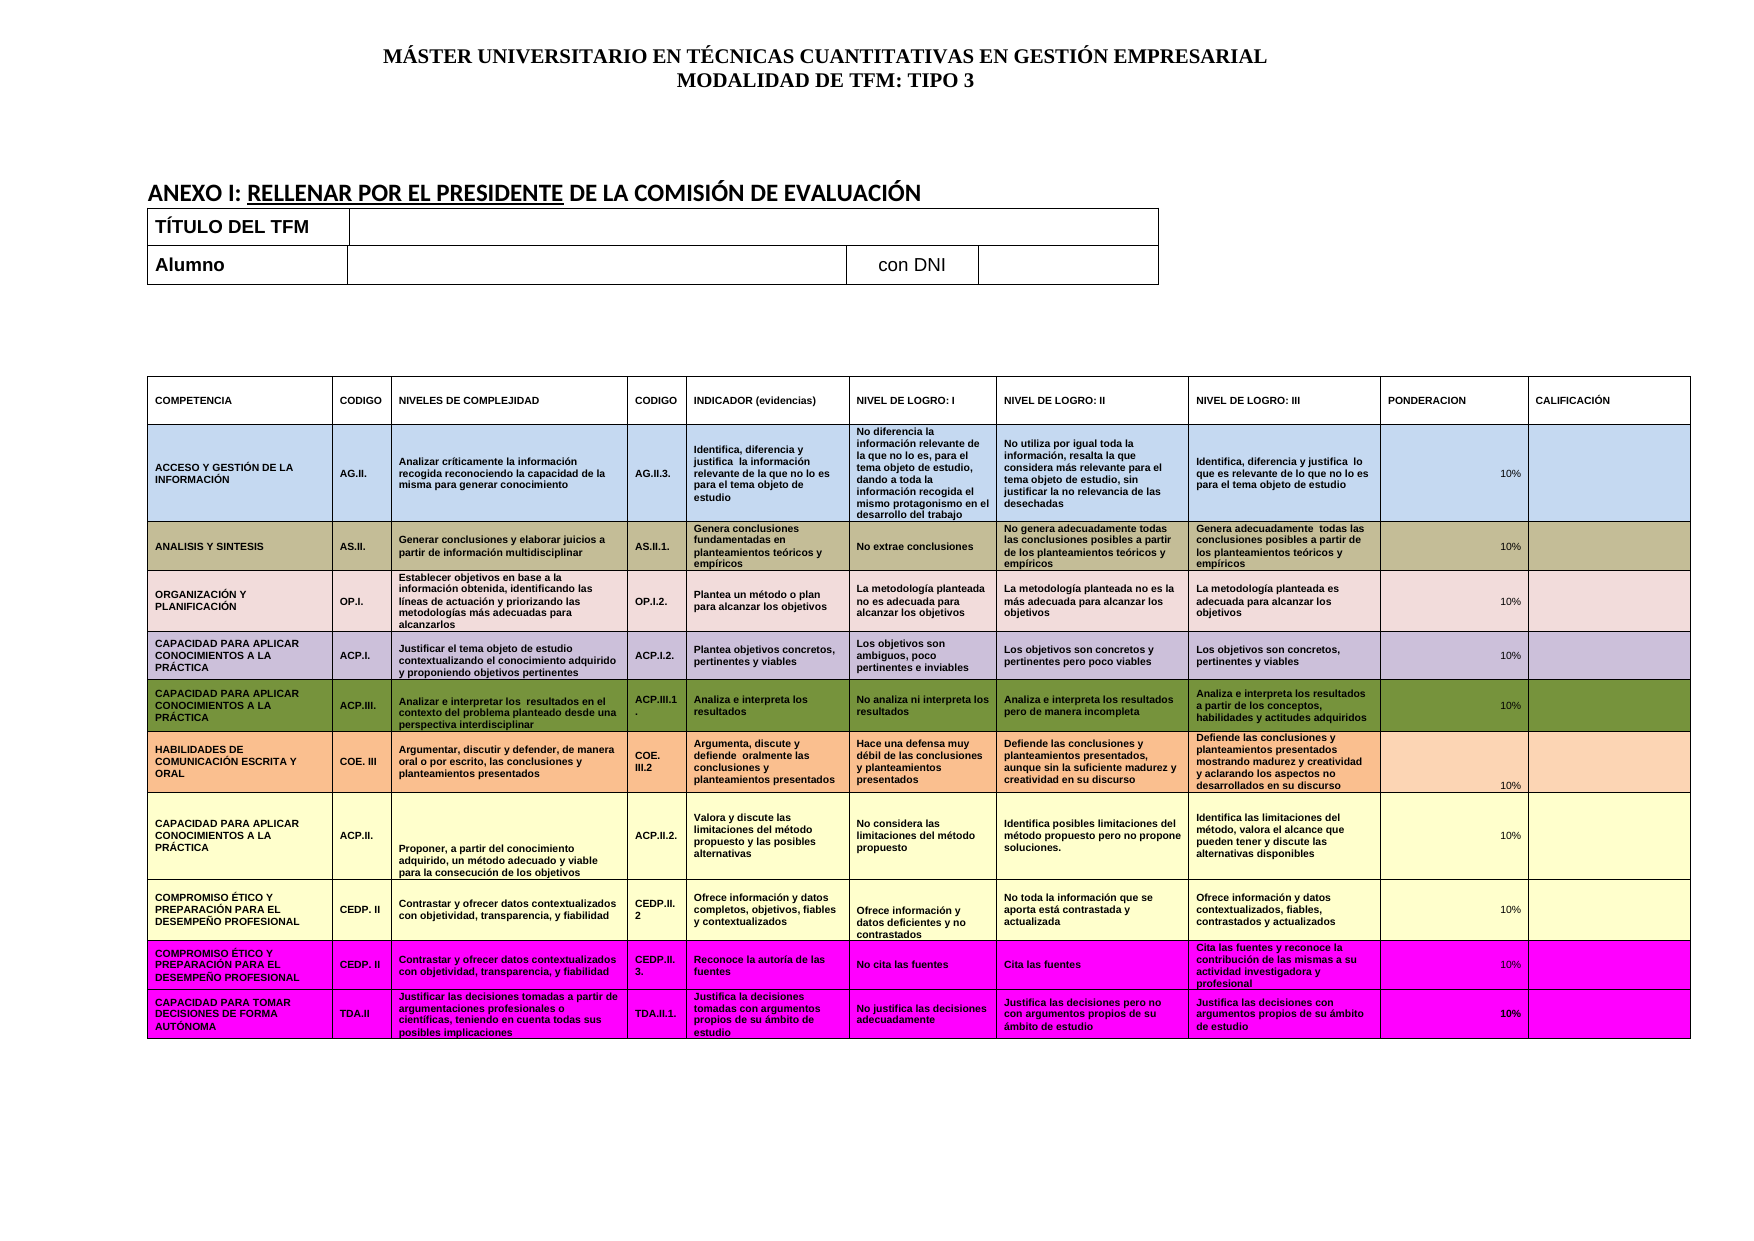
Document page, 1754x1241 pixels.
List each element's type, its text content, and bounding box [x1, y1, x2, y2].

table_cell CAPACIDAD PARA APLICAR CONOCIMIENTOS A LA PRÁCTICA [148, 793, 332, 879]
table_cell ACP.II. [333, 793, 391, 879]
table_cell AG.II. [333, 425, 391, 521]
table_cell CEDP. II [333, 880, 391, 940]
table_cell Justifica las decisiones pero no con argumentos propios de su ámbito de estudio [997, 990, 1188, 1038]
table_cell Los objetivos son ambiguos, poco pertinentes e inviables [850, 632, 996, 679]
table_cell No justifica las decisiones adecuadamente [850, 990, 996, 1038]
table_cell Identifica, diferencia y justifica lo que es relevante de lo que no lo es para el tema objeto de estudio [1189, 425, 1380, 521]
table_cell Alumno [148, 246, 347, 283]
table_cell AG.II.3. [628, 425, 686, 521]
table_cell 10% [1381, 990, 1528, 1038]
table_cell TDA.II.1. [628, 990, 686, 1038]
table_cell No genera adecuadamente todas las conclusiones posibles a partir de los planteamientos teóricos y empíricos [997, 522, 1188, 570]
table_cell Analiza e interpreta los resultados pero de manera incompleta [997, 680, 1188, 731]
table_cell AS.II.1. [628, 522, 686, 570]
table_cell Establecer objetivos en base a la información obtenida, identificando las líneas de actuación y priorizando las metodologías más adecuadas para alcanzarlos [392, 571, 627, 631]
table_cell Identifica posibles limitaciones del método propuesto pero no propone soluciones. [997, 793, 1188, 879]
table_header NIVEL DE LOGRO: III [1189, 377, 1380, 424]
table_cell CEDP. II [333, 941, 391, 989]
table_cell La metodología planteada no es adecuada para alcanzar los objetivos [850, 571, 996, 631]
table_cell Analizar críticamente la información recogida reconociendo la capacidad de la misma para generar conocimiento [392, 425, 627, 521]
table_cell Analiza e interpreta los resultados a partir de los conceptos, habilidades y actitudes adquiridos [1189, 680, 1380, 731]
table_cell Analiza e interpreta los resultados [687, 680, 849, 731]
list ANEXO I: RELLENAR POR EL PRESIDENTE DE LA COMISIÓN DE EVALUACIÓN [148, 177, 1503, 208]
table_header NIVEL DE LOGRO: I [850, 377, 996, 424]
table_cell CEDP.II.3. [628, 941, 686, 989]
table_cell 10% [1381, 571, 1528, 631]
table_cell Los objetivos son concretos y pertinentes pero poco viables [997, 632, 1188, 679]
table_cell Hace una defensa muy débil de las conclusiones y planteamientos presentados [850, 732, 996, 792]
table_header NIVEL DE LOGRO: II [997, 377, 1188, 424]
table_cell 10% [1381, 680, 1528, 731]
table_cell Argumentar, discutir y defender, de manera oral o por escrito, las conclusiones y planteamientos presentados [392, 732, 627, 792]
table_cell COMPROMISO ÉTICO Y PREPARACIÓN PARA EL DESEMPEÑO PROFESIONAL [148, 941, 332, 989]
table_header CODIGO [628, 377, 686, 424]
table_header CALIFICACIÓN [1529, 377, 1690, 424]
table_cell CAPACIDAD PARA APLICAR CONOCIMIENTOS A LA PRÁCTICA [148, 680, 332, 731]
table_cell 10% [1381, 632, 1528, 679]
table_cell TDA.II [333, 990, 391, 1038]
table_header TÍTULO DEL TFM [148, 209, 349, 245]
table_cell [1529, 632, 1690, 679]
table_cell [1529, 425, 1690, 521]
table_cell Identifica, diferencia y justifica la información relevante de la que no lo es para el tema objeto de estudio [687, 425, 849, 521]
table_cell Justifica las decisiones con argumentos propios de su ámbito de estudio [1189, 990, 1380, 1038]
table_cell [1529, 990, 1690, 1038]
table_cell Justificar las decisiones tomadas a partir de argumentaciones profesionales o científicas, teniendo en cuenta todas sus posibles implicaciones [392, 990, 627, 1038]
table_cell Contrastar y ofrecer datos contextualizados con objetividad, transparencia, y fiabilidad [392, 941, 627, 989]
table_cell COE. III.2 [628, 732, 686, 792]
table_cell [979, 246, 1158, 283]
table_cell HABILIDADES DE COMUNICACIÓN ESCRITA Y ORAL [148, 732, 332, 792]
table_cell AS.II. [333, 522, 391, 570]
table_cell [348, 246, 846, 283]
table_cell CAPACIDAD PARA APLICAR CONOCIMIENTOS A LA PRÁCTICA [148, 632, 332, 679]
table_cell 10% [1381, 880, 1528, 940]
table_cell Ofrece información y datos completos, objetivos, fiables y contextualizados [687, 880, 849, 940]
table_cell 10% [1381, 425, 1528, 521]
table_cell 10% [1381, 941, 1528, 989]
table_header [350, 209, 1158, 245]
table_cell con DNI [847, 246, 978, 283]
table_header INDICADOR (evidencias) [687, 377, 849, 424]
table_cell Plantea objetivos concretos, pertinentes y viables [687, 632, 849, 679]
table_cell [1529, 732, 1690, 792]
table_header CODIGO [333, 377, 391, 424]
table_cell ACP.I.2. [628, 632, 686, 679]
table_cell ACP.III.1. [628, 680, 686, 731]
table_cell Generar conclusiones y elaborar juicios a partir de información multidisciplinar [392, 522, 627, 570]
table_cell ACP.I. [333, 632, 391, 679]
table_header COMPETENCIA [148, 377, 332, 424]
table_cell COE. III [333, 732, 391, 792]
table_cell ANALISIS Y SINTESIS [148, 522, 332, 570]
table_cell [1529, 941, 1690, 989]
table_cell No considera las limitaciones del método propuesto [850, 793, 996, 879]
table_cell Los objetivos son concretos, pertinentes y viables [1189, 632, 1380, 679]
table_cell Identifica las limitaciones del método, valora el alcance que pueden tener y discute las alternativas disponibles [1189, 793, 1380, 879]
table_cell No diferencia la información relevante de la que no lo es, para el tema objeto de estudio, dando a toda la información recogida el mismo protagonismo en el desarrollo del trabajo [850, 425, 996, 521]
table_cell No toda la información que se aporta está contrastada y actualizada [997, 880, 1188, 940]
table_cell ACCESO Y GESTIÓN DE LA INFORMACIÓN [148, 425, 332, 521]
table_cell Defiende las conclusiones y planteamientos presentados mostrando madurez y creatividad y aclarando los aspectos no desarrollados en su discurso [1189, 732, 1380, 792]
table_cell 10% [1381, 732, 1528, 792]
table_cell Analizar e interpretar los resultados en el contexto del problema planteado desde una perspectiva interdisciplinar [392, 680, 627, 731]
table_cell Valora y discute las limitaciones del método propuesto y las posibles alternativas [687, 793, 849, 879]
table_cell No analiza ni interpreta los resultados [850, 680, 996, 731]
table_cell Reconoce la autoría de las fuentes [687, 941, 849, 989]
table_cell Argumenta, discute y defiende oralmente las conclusiones y planteamientos presentados [687, 732, 849, 792]
table_cell Plantea un método o plan para alcanzar los objetivos [687, 571, 849, 631]
table_cell La metodología planteada es adecuada para alcanzar los objetivos [1189, 571, 1380, 631]
table_cell 10% [1381, 793, 1528, 879]
table_cell Justificar el tema objeto de estudio contextualizando el conocimiento adquirido y proponiendo objetivos pertinentes [392, 632, 627, 679]
table_cell Proponer, a partir del conocimiento adquirido, un método adecuado y viable para la consecución de los objetivos [392, 793, 627, 879]
table_cell No extrae conclusiones [850, 522, 996, 570]
table_cell OP.I.2. [628, 571, 686, 631]
table_cell Justifica la decisiones tomadas con argumentos propios de su ámbito de estudio [687, 990, 849, 1038]
table_cell [1529, 680, 1690, 731]
table_cell ORGANIZACIÓN Y PLANIFICACIÓN [148, 571, 332, 631]
table_cell OP.I. [333, 571, 391, 631]
table_cell ACP.III. [333, 680, 391, 731]
table_cell Cita las fuentes y reconoce la contribución de las mismas a su actividad investigadora y profesional [1189, 941, 1380, 989]
table_cell CEDP.II.2 [628, 880, 686, 940]
table_cell Genera conclusiones fundamentadas en planteamientos teóricos y empíricos [687, 522, 849, 570]
table_cell Ofrece información y datos contextualizados, fiables, contrastados y actualizados [1189, 880, 1380, 940]
table_cell ACP.II.2. [628, 793, 686, 879]
table_cell Ofrece información y datos deficientes y no contrastados [850, 880, 996, 940]
table_cell La metodología planteada no es la más adecuada para alcanzar los objetivos [997, 571, 1188, 631]
table_cell [1529, 522, 1690, 570]
table_header NIVELES DE COMPLEJIDAD [392, 377, 627, 424]
table_header PONDERACION [1381, 377, 1528, 424]
table_cell [1529, 880, 1690, 940]
table_cell Contrastar y ofrecer datos contextualizados con objetividad, transparencia, y fiabilidad [392, 880, 627, 940]
table_cell CAPACIDAD PARA TOMAR DECISIONES DE FORMA AUTÓNOMA [148, 990, 332, 1038]
table_cell [1529, 571, 1690, 631]
table_cell 10% [1381, 522, 1528, 570]
table_cell COMPROMISO ÉTICO Y PREPARACIÓN PARA EL DESEMPEÑO PROFESIONAL [148, 880, 332, 940]
table_cell No utiliza por igual toda la información, resalta la que considera más relevante para el tema objeto de estudio, sin justificar la no relevancia de las desechadas [997, 425, 1188, 521]
table_cell Defiende las conclusiones y planteamientos presentados, aunque sin la suficiente madurez y creatividad en su discurso [997, 732, 1188, 792]
table_cell Cita las fuentes [997, 941, 1188, 989]
table_cell [1529, 793, 1690, 879]
table_cell Genera adecuadamente todas las conclusiones posibles a partir de los planteamientos teóricos y empíricos [1189, 522, 1380, 570]
table_cell No cita las fuentes [850, 941, 996, 989]
